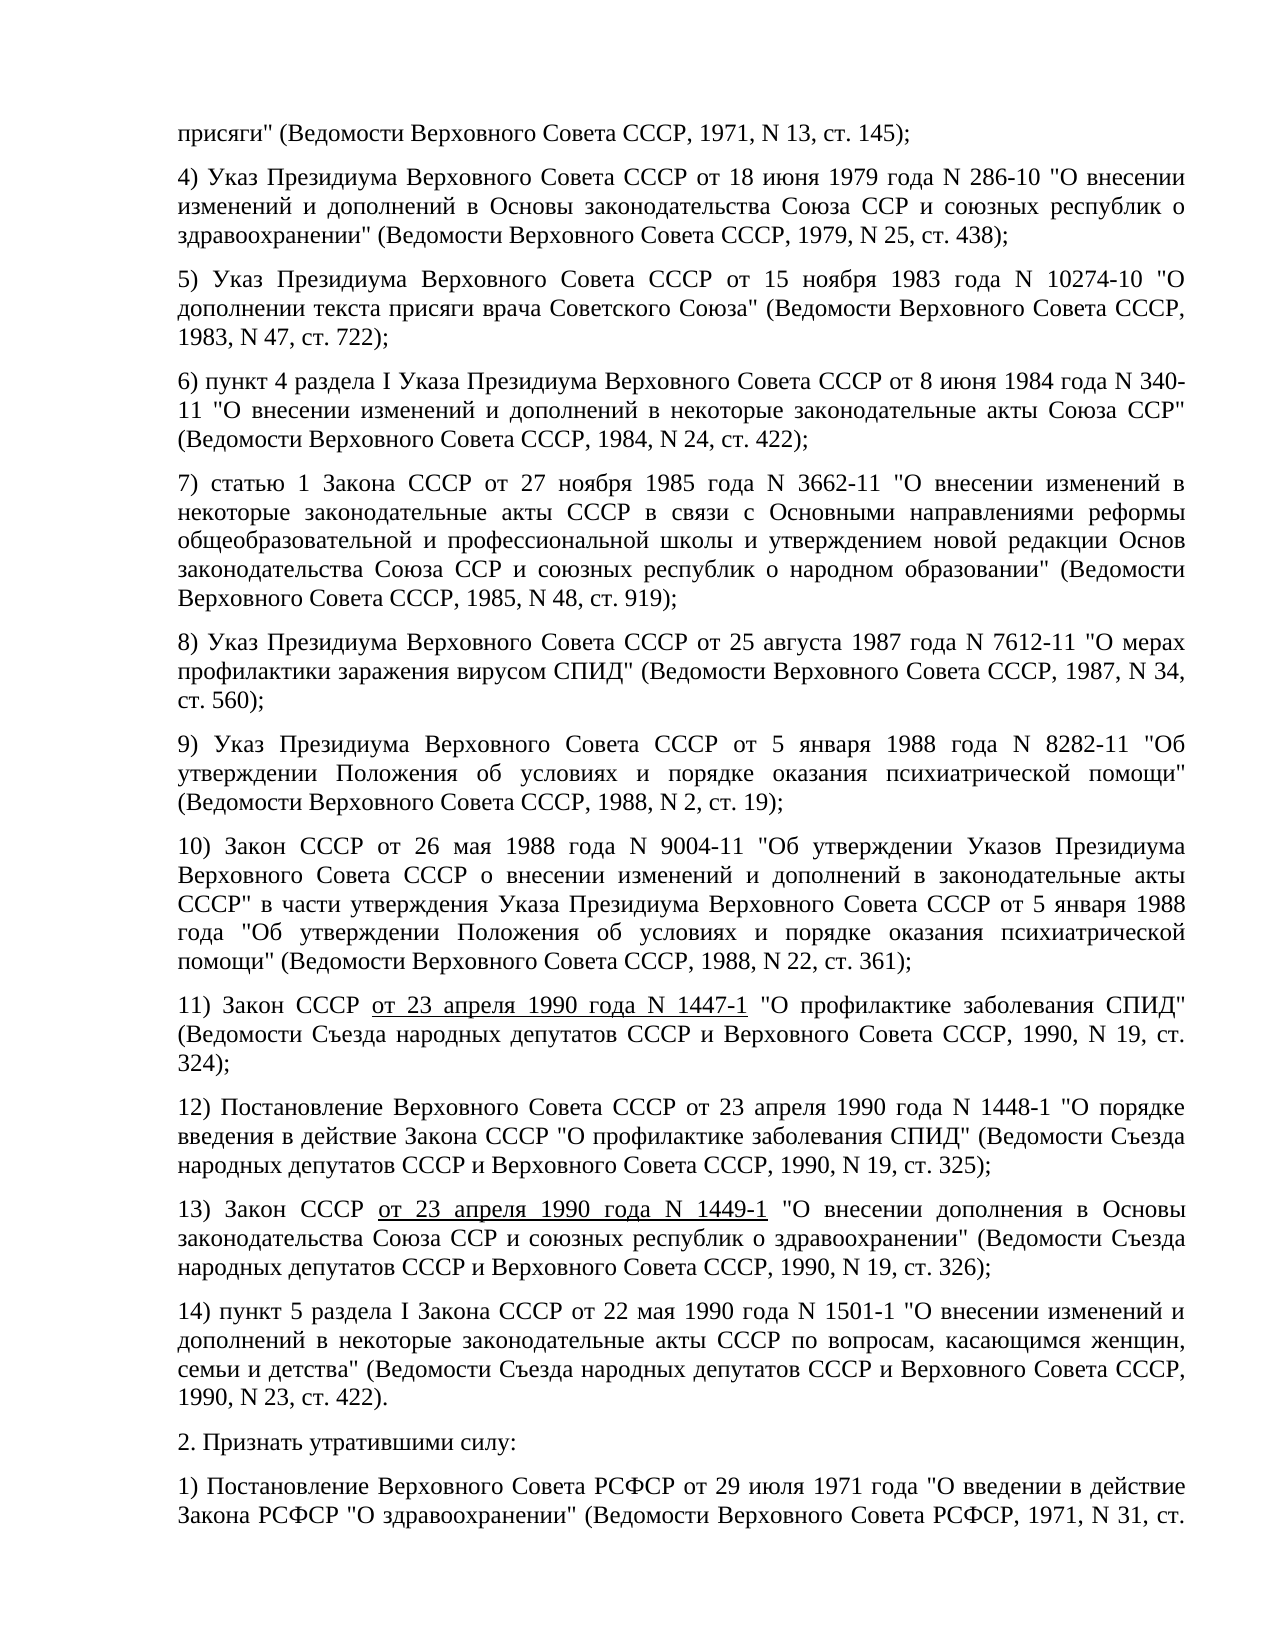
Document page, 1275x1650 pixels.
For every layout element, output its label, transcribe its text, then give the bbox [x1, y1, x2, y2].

text 6) пункт 4 раздела I Указа Президиума Верховного Совета СССР от 8 июня 1984 года N 340-11 "О внесении изменений и дополнений в некоторые законодательные акты Союза ССР" (Ведомости Верховного Совета СССР, 1984, N 24, ст. 422); [177, 366, 1186, 452]
text 9) Указ Президиума Верховного Совета СССР от 5 января 1988 года N 8282-11 "Об утверждении Положения об условиях и порядке оказания психиатрической помощи" (Ведомости Верховного Совета СССР, 1988, N 2, ст. 19); [177, 729, 1186, 816]
text 4) Указ Президиума Верховного Совета СССР от 18 июня 1979 года N 286-10 "О внесении изменений и дополнений в Основы законодательства Союза ССР и союзных республик о здравоохранении" (Ведомости Верховного Совета СССР, 1979, N 25, ст. 438); [177, 162, 1186, 249]
text 14) пункт 5 раздела I Закона СССР от 22 мая 1990 года N 1501-1 "О внесении изменений и дополнений в некоторые законодательные акты СССР по вопросам, касающимся женщин, семьи и детства" (Ведомости Съезда народных депутатов СССР и Верховного Совета СССР, 1990, N 23, ст. 422). [177, 1296, 1186, 1411]
text 8) Указ Президиума Верховного Совета СССР от 25 августа 1987 года N 7612-11 "О мерах профилактики заражения вирусом СПИД" (Ведомости Верховного Совета СССР, 1987, N 34, ст. 560); [177, 627, 1186, 714]
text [177, 118, 1186, 147]
text 7) статью 1 Закона СССР от 27 ноября 1985 года N 3662-11 "О внесении изменений в некоторые законодательные акты СССР в связи с Основными направлениями реформы общеобразовательной и профессиональной школы и утверждением новой редакции Основ законодательства Союза ССР и союзных республик о народном образовании" (Ведомости Верховного Совета СССР, 1985, N 48, ст. 919); [177, 468, 1186, 612]
text 13) Закон СССР от 23 апреля 1990 года N 1449-1 "О внесении дополнения в Основы законодательства Союза ССР и союзных республик о здравоохранении" (Ведомости Съезда народных депутатов СССР и Верховного Совета СССР, 1990, N 19, ст. 326); [177, 1194, 1186, 1281]
text 2. Признать утратившими силу: [177, 1427, 1186, 1456]
text 12) Постановление Верховного Совета СССР от 23 апреля 1990 года N 1448-1 "О порядке введения в действие Закона СССР "О профилактике заболевания СПИД" (Ведомости Съезда народных депутатов СССР и Верховного Совета СССР, 1990, N 19, ст. 325); [177, 1092, 1186, 1179]
text 11) Закон СССР от 23 апреля 1990 года N 1447-1 "О профилактике заболевания СПИД" (Ведомости Съезда народных депутатов СССР и Верховного Совета СССР, 1990, N 19, ст. 324); [177, 991, 1186, 1077]
text 5) Указ Президиума Верховного Совета СССР от 15 ноября 1983 года N 10274-10 "О дополнении текста присяги врача Советского Союза" (Ведомости Верховного Совета СССР, 1983, N 47, ст. 722); [177, 264, 1186, 351]
text 10) Закон СССР от 26 мая 1988 года N 9004-11 "Об утверждении Указов Президиума Верховного Совета СССР о внесении изменений и дополнений в законодательные акты СССР" в части утверждения Указа Президиума Верховного Совета СССР от 5 января 1988 года "Об утверждении Положения об условиях и порядке оказания психиатрической помощи" (Ведомости Верховного Совета СССР, 1988, N 22, ст. 361); [177, 831, 1186, 975]
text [177, 1471, 1186, 1529]
